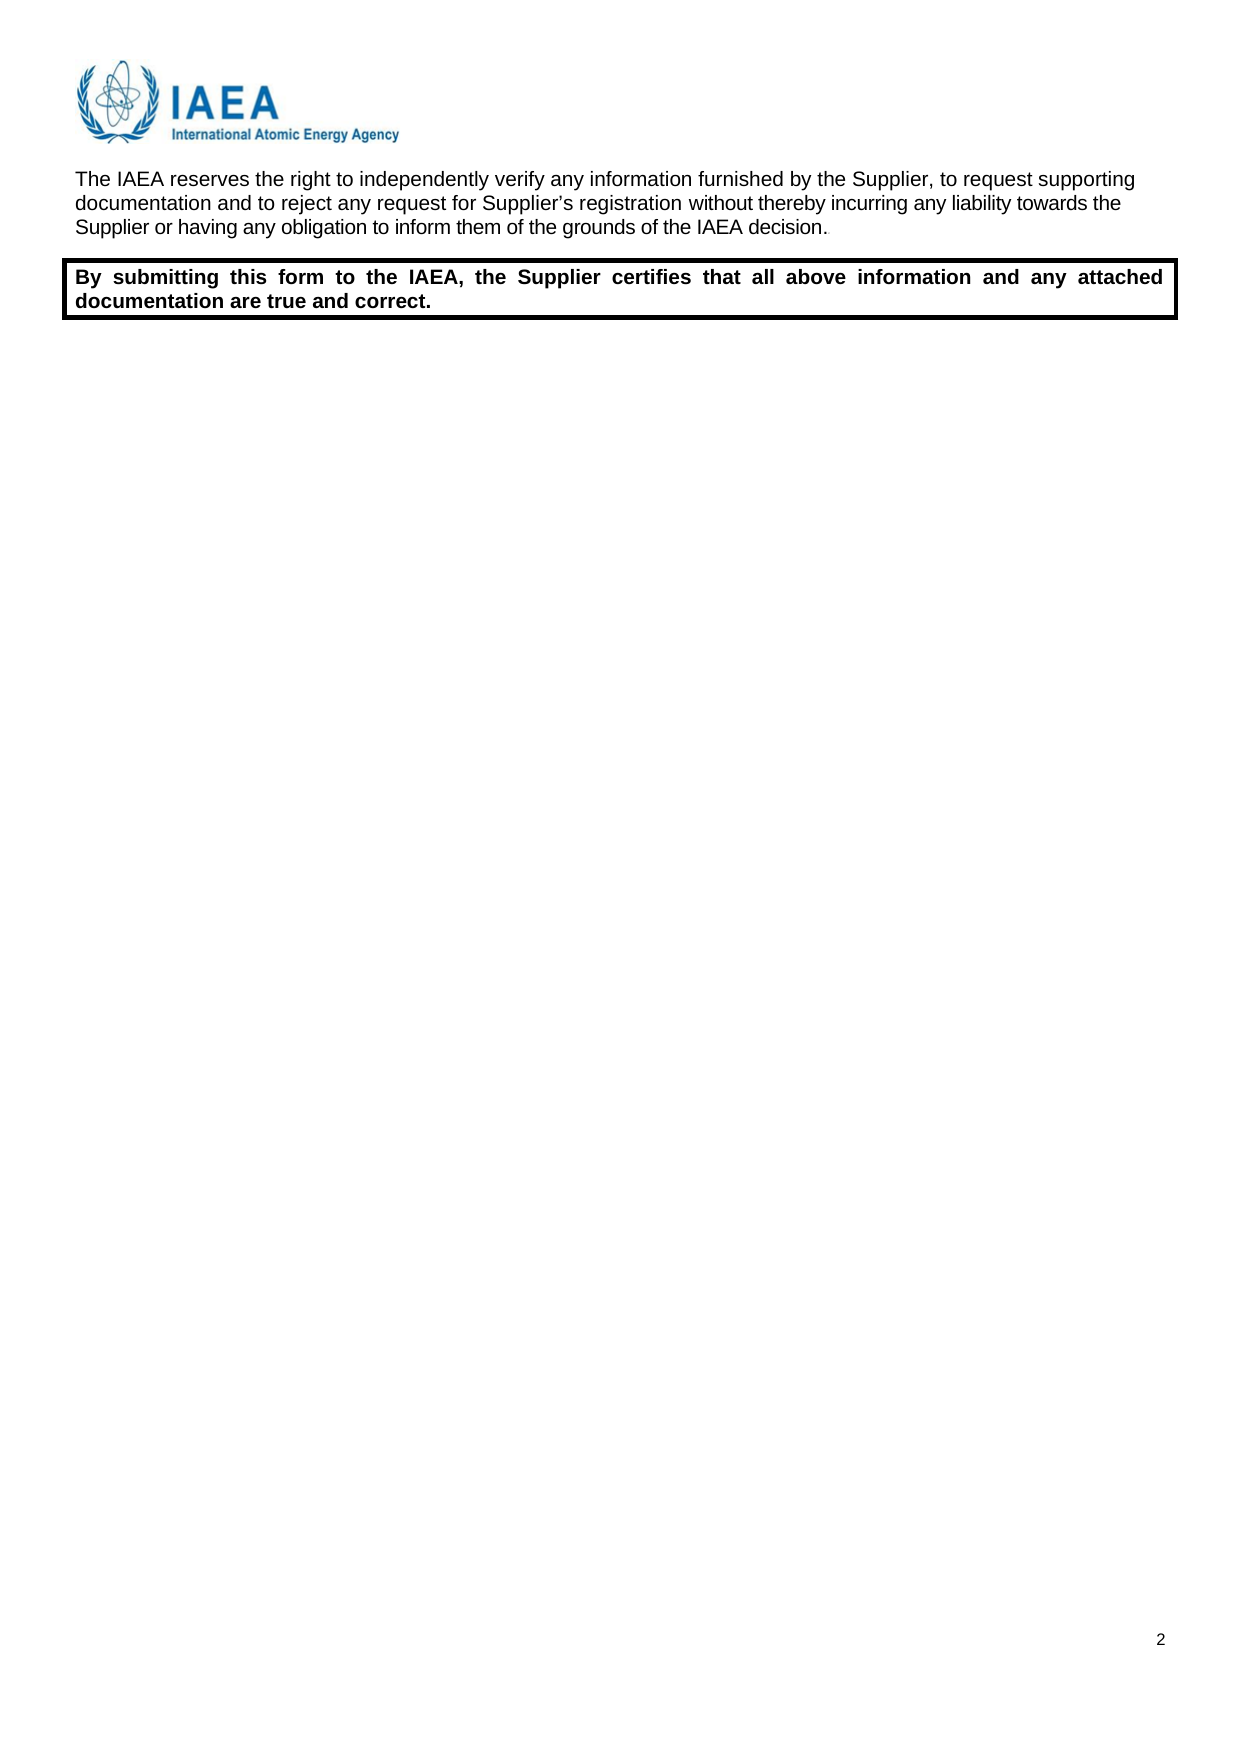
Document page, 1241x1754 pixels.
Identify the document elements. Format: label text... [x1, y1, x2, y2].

text The IAEA reserves the right to independently verify any information furnished by the Supplier, to request supporting documentation and to reject any request for Supplier’s registration without thereby incurring any liability towards the Supplier or having any obligation to inform them of the grounds of the IAEA decision.P [75, 167, 1165, 239]
picture [75, 59, 400, 144]
text By submitting this form to the IAEA, the Supplier certifies that all above information and any attached documentation are true and correct. [67, 263, 1174, 315]
